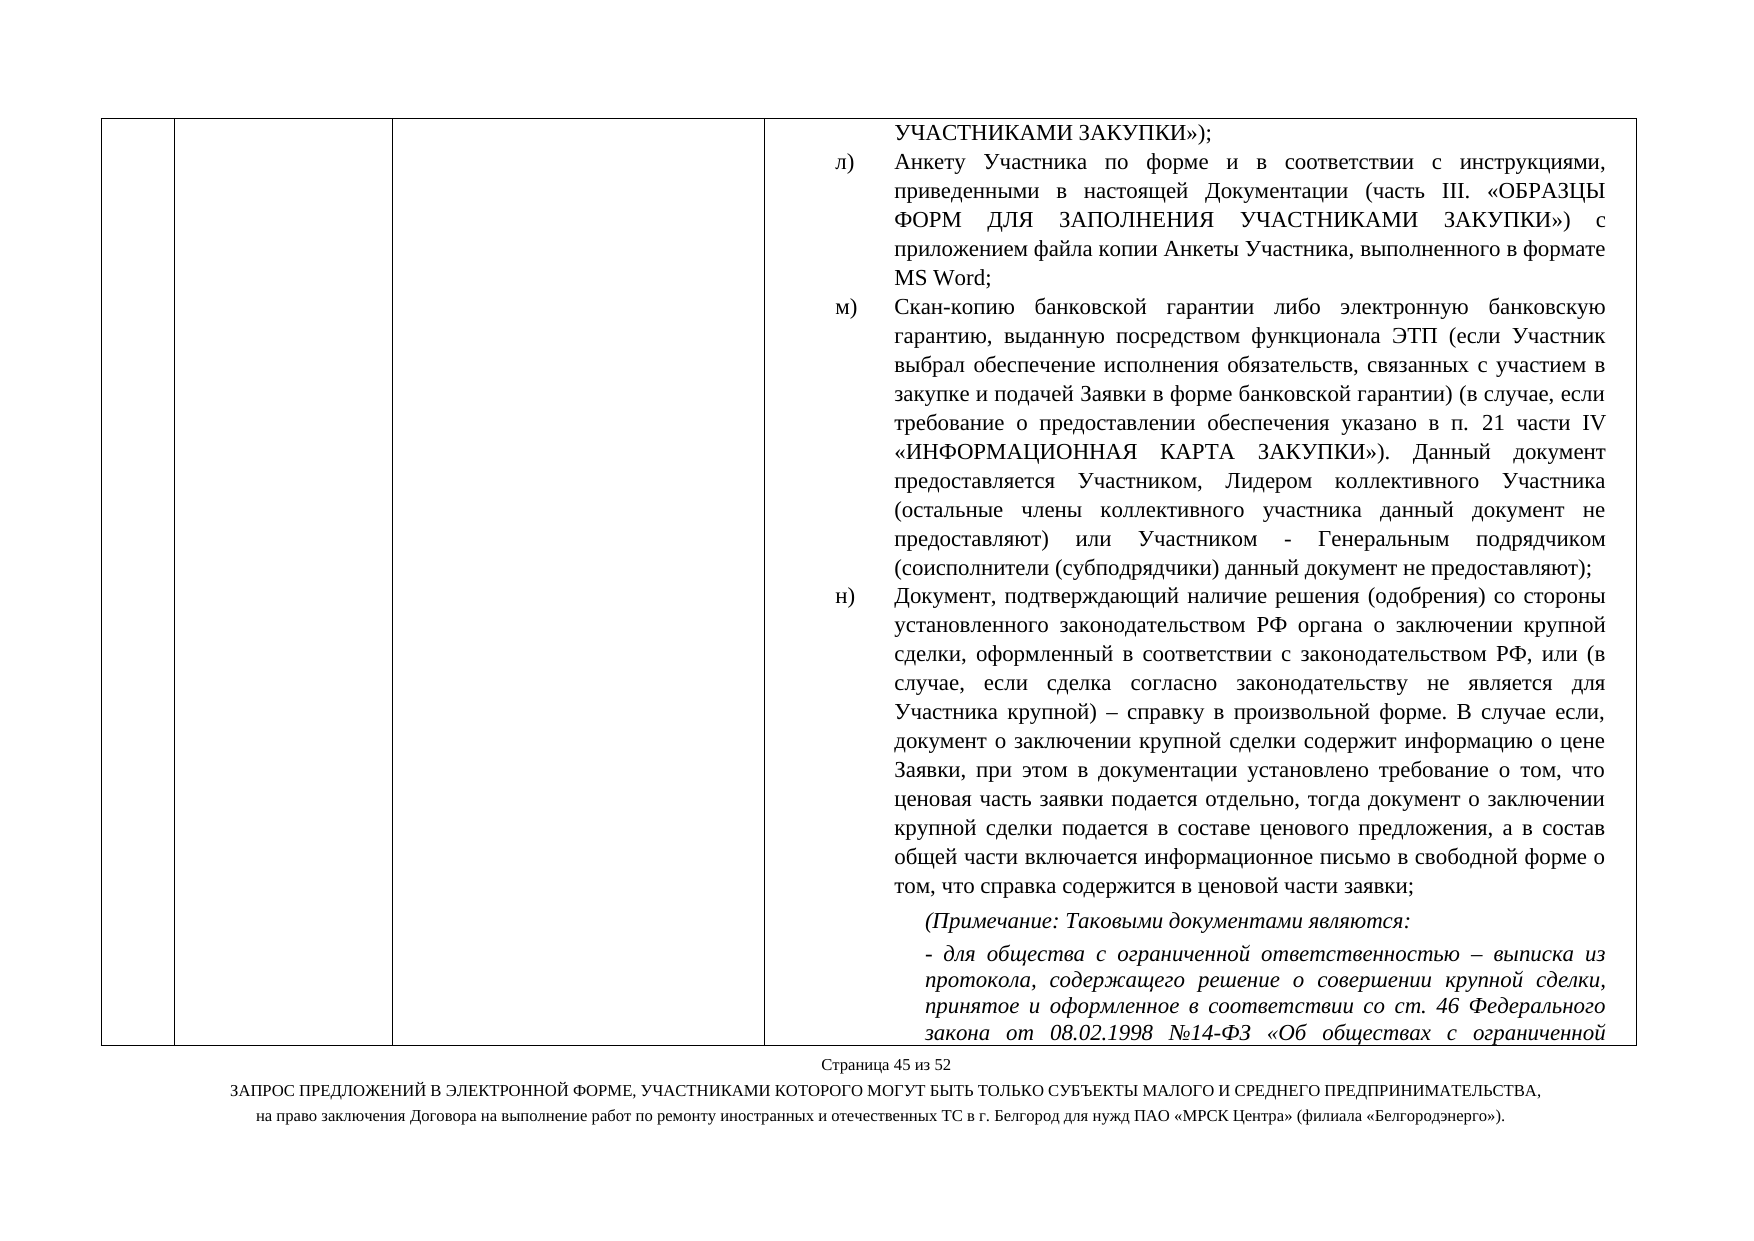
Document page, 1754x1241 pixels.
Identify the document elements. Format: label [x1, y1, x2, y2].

table_cell [175, 119, 392, 1045]
table_cell [765, 119, 1636, 1045]
table_cell [102, 119, 174, 1045]
table_cell [393, 119, 764, 1045]
